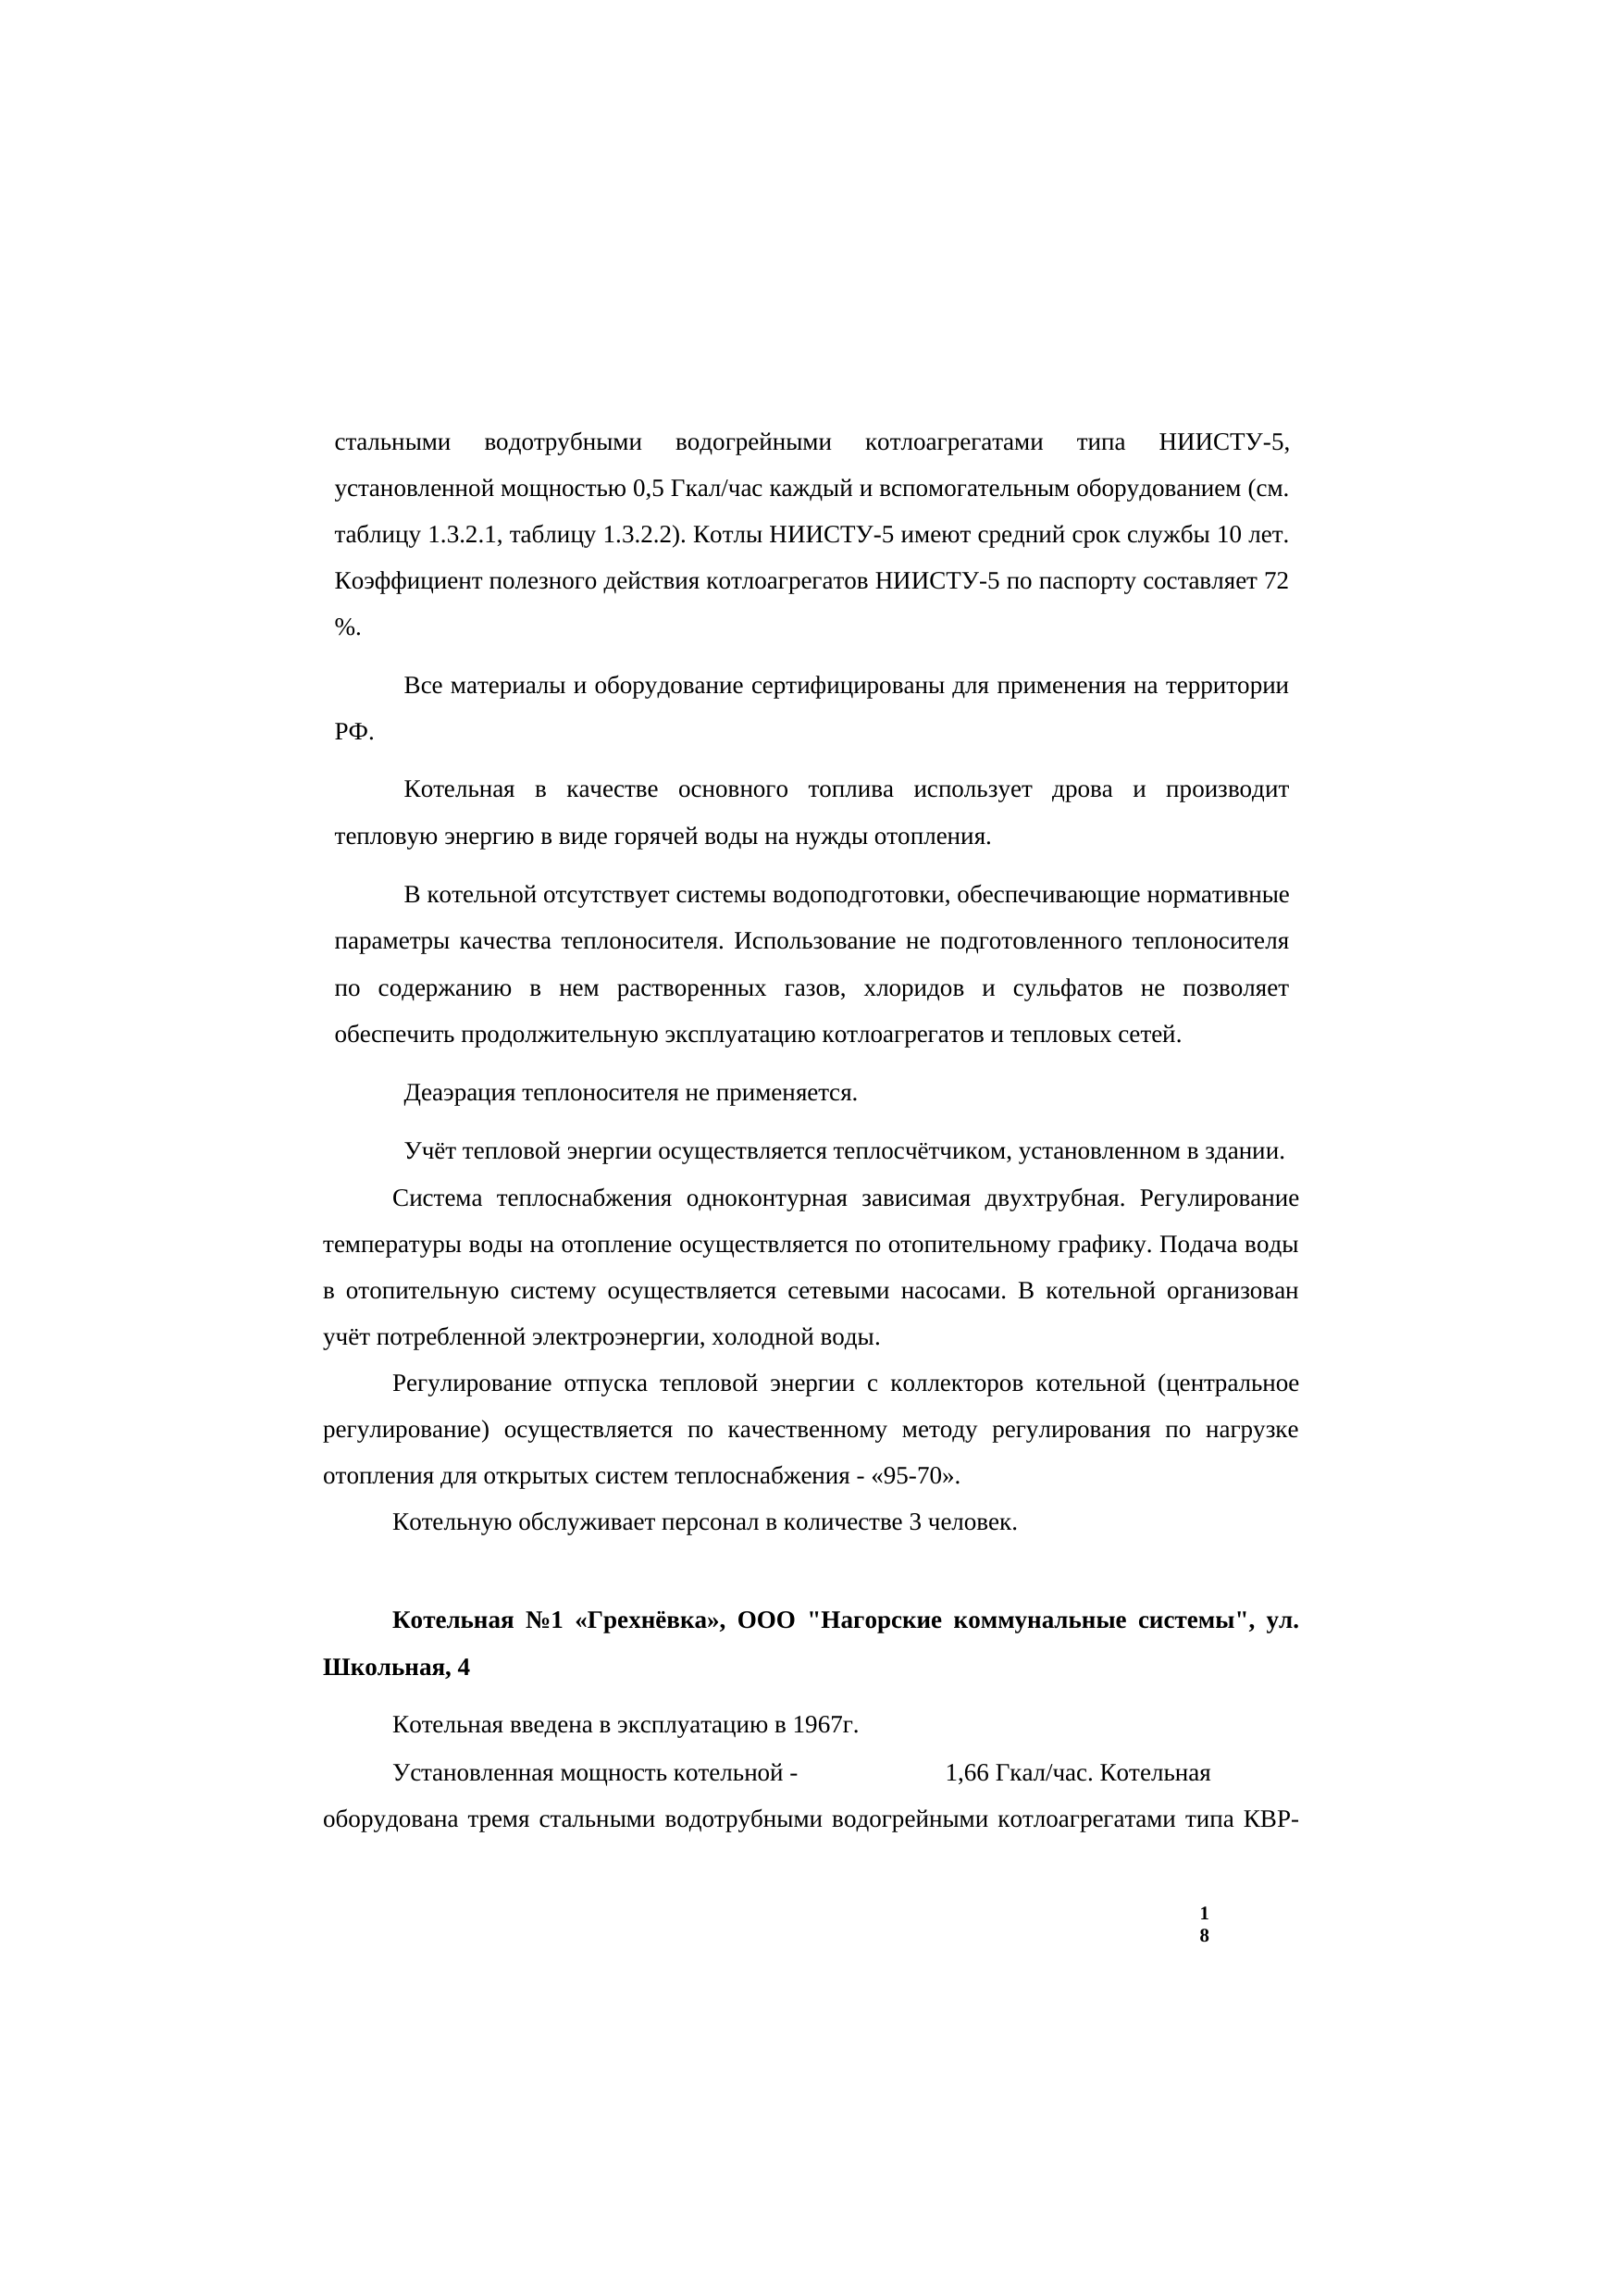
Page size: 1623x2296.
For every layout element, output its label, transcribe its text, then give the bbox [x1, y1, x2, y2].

text Котельная в качестве основного топлива использует дрова и производит тепловую энергию в виде горячей воды на нужды отопления. [334, 760, 1291, 853]
text Котельную обслуживает персонал в количестве 3 человек. [323, 1493, 1302, 1539]
text Регулирование отпуска тепловой энергии с коллекторов котельной (центральное регулирование) осуществляется по качественному методу регулирования по нагрузке отопления для открытых систем теплоснабжения - «95-70». [323, 1354, 1300, 1493]
text Все материалы и оборудование сертифицированы для применения на территории РФ. [334, 656, 1291, 749]
text В котельной отсутствует системы водоподготовки, обеспечивающие нормативные параметры качества теплоносителя. Использование не подготовленного теплоносителя по содержанию в нем растворенных газов, хлоридов и сульфатов не позволяет обеспечить продолжительную эксплуатацию котлоагрегатов и тепловых сетей. [334, 865, 1291, 1052]
text Котельная введена в эксплуатацию в 1967г. [323, 1713, 1302, 1738]
text Деаэрация теплоносителя не применяется. [334, 1081, 1302, 1106]
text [323, 1791, 1300, 1837]
text Система теплоснабжения одноконтурная зависимая двухтрубная. Регулирование температуры воды на отопление осуществляется по отопительному графику. Подача воды в отопительную систему осуществляется сетевыми насосами. В котельной организован учёт потребленной электроэнергии, холодной воды. [323, 1169, 1300, 1354]
text Котельная №1 «Грехнёвка», ООО "Нагорские коммунальные системы", ул. Школьная, 4 [323, 1591, 1300, 1684]
text Установленная мощность котельной - 1,66 Гкал/час. Котельная [323, 1744, 1302, 1791]
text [334, 414, 1291, 645]
text Учёт тепловой энергии осуществляется теплосчётчиком, установленном в здании. [334, 1122, 1291, 1169]
